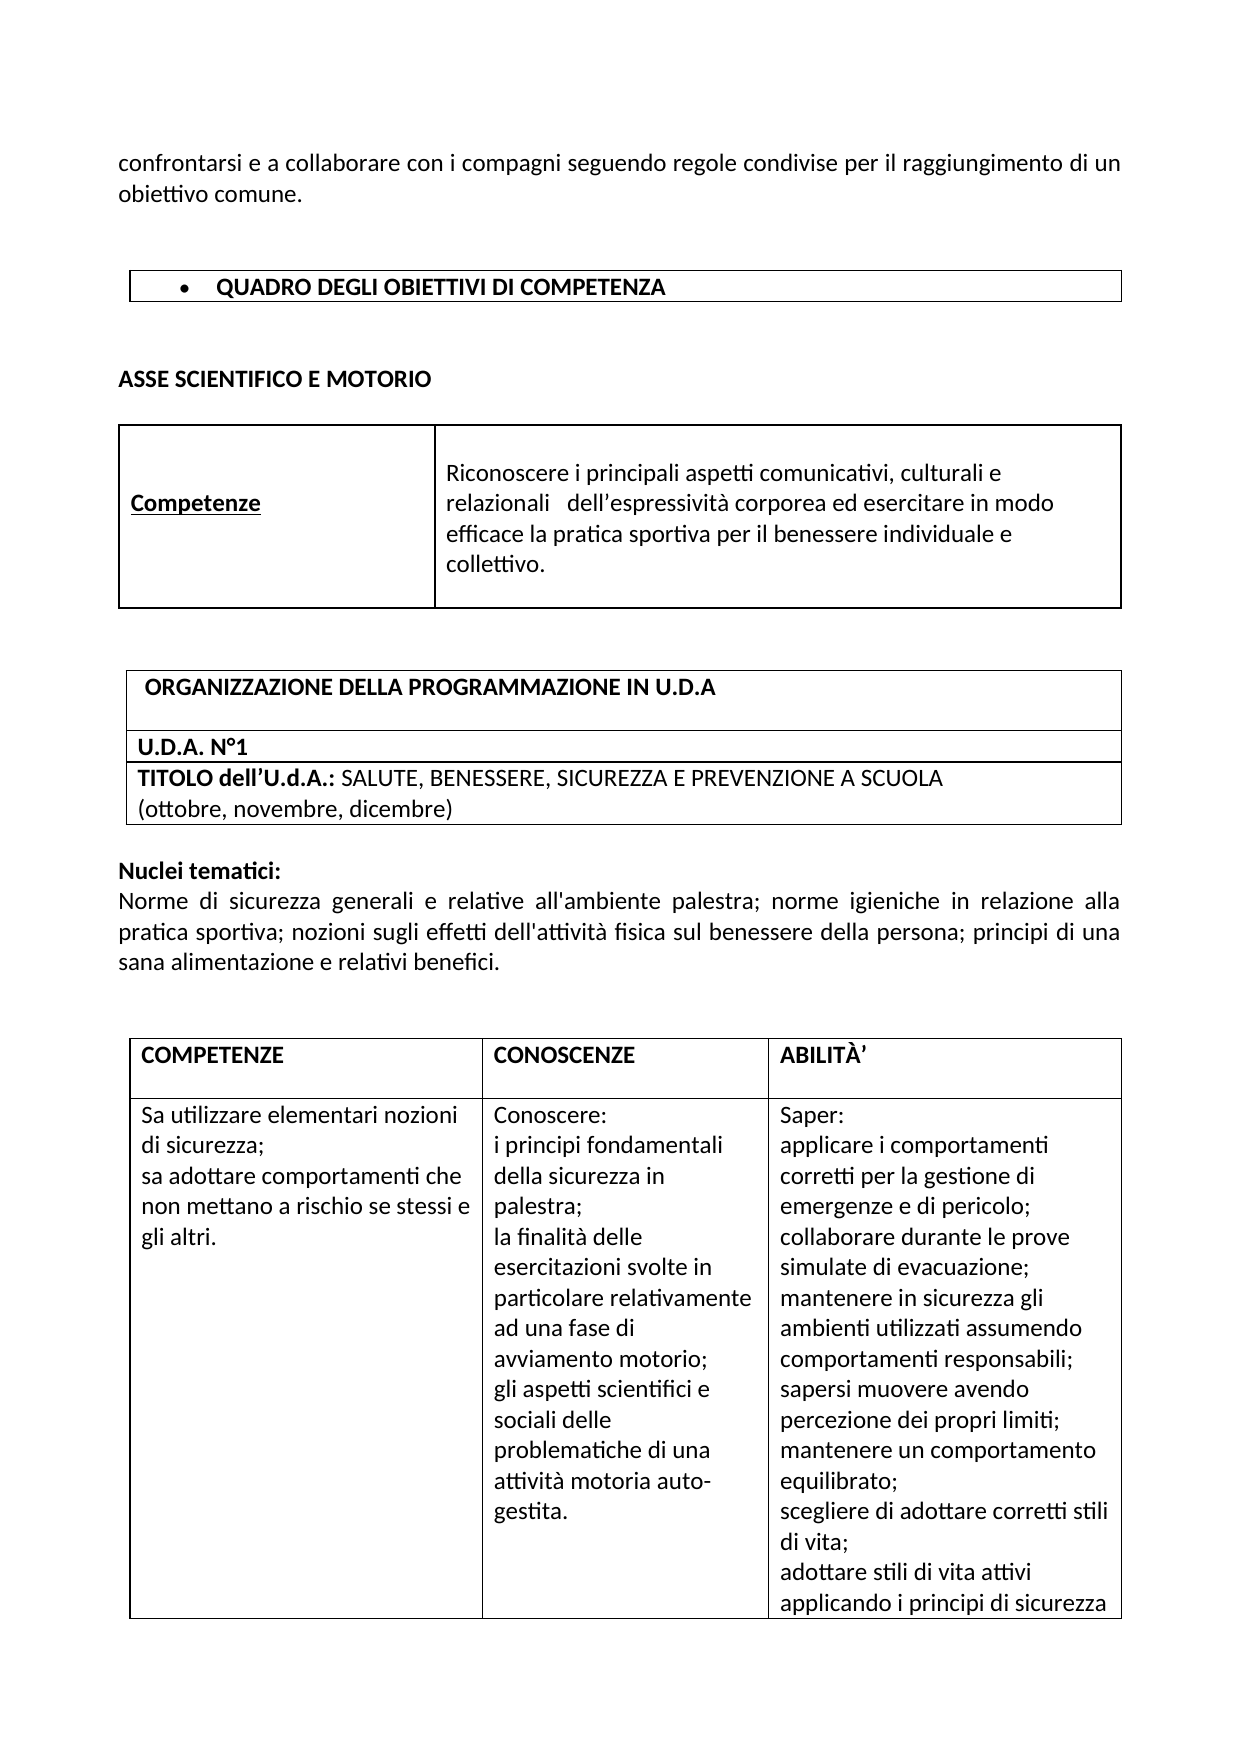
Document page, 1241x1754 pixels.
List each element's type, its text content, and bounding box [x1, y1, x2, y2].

table_header ABILITÀ’ [769, 1039, 1121, 1098]
table_header ORGANIZZAZIONE DELLA PROGRAMMAZIONE IN U.D.A [127, 671, 1121, 730]
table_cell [483, 1099, 768, 1618]
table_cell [131, 1099, 482, 1618]
table_header QUADRO DEGLI OBIETTIVI DI COMPETENZA [131, 271, 1121, 301]
table_header Competenze [120, 426, 434, 607]
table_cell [769, 1099, 1121, 1618]
text ASSE SCIENTIFICO E MOTORIO [118, 363, 1122, 394]
text Norme di sicurezza generali e relative all'ambiente palestra; norme igieniche in relazione alla pratica sportiva; nozioni sugli effetti dell'attività fisica sul benessere della persona; principi di una sana alimentazione e relativi benefici. [118, 886, 1122, 977]
table_header COMPETENZE [131, 1039, 482, 1098]
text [118, 148, 1122, 209]
table_header Riconoscere i principali aspetti comunicativi, culturali e relazionali dell’espressività corporea ed esercitare in modo efficace la pratica sportiva per il benessere individuale e collettivo. [436, 426, 1120, 607]
table_header CONOSCENZE [483, 1039, 768, 1098]
table_cell TITOLO dell’U.d.A.: SALUTE, BENESSERE, SICUREZZA E PREVENZIONE A SCUOLA (ottobre, novembre, dicembre) [127, 763, 1121, 823]
table_cell U.D.A. N°1 [127, 731, 1121, 761]
text Nuclei tematici: [118, 855, 1122, 886]
